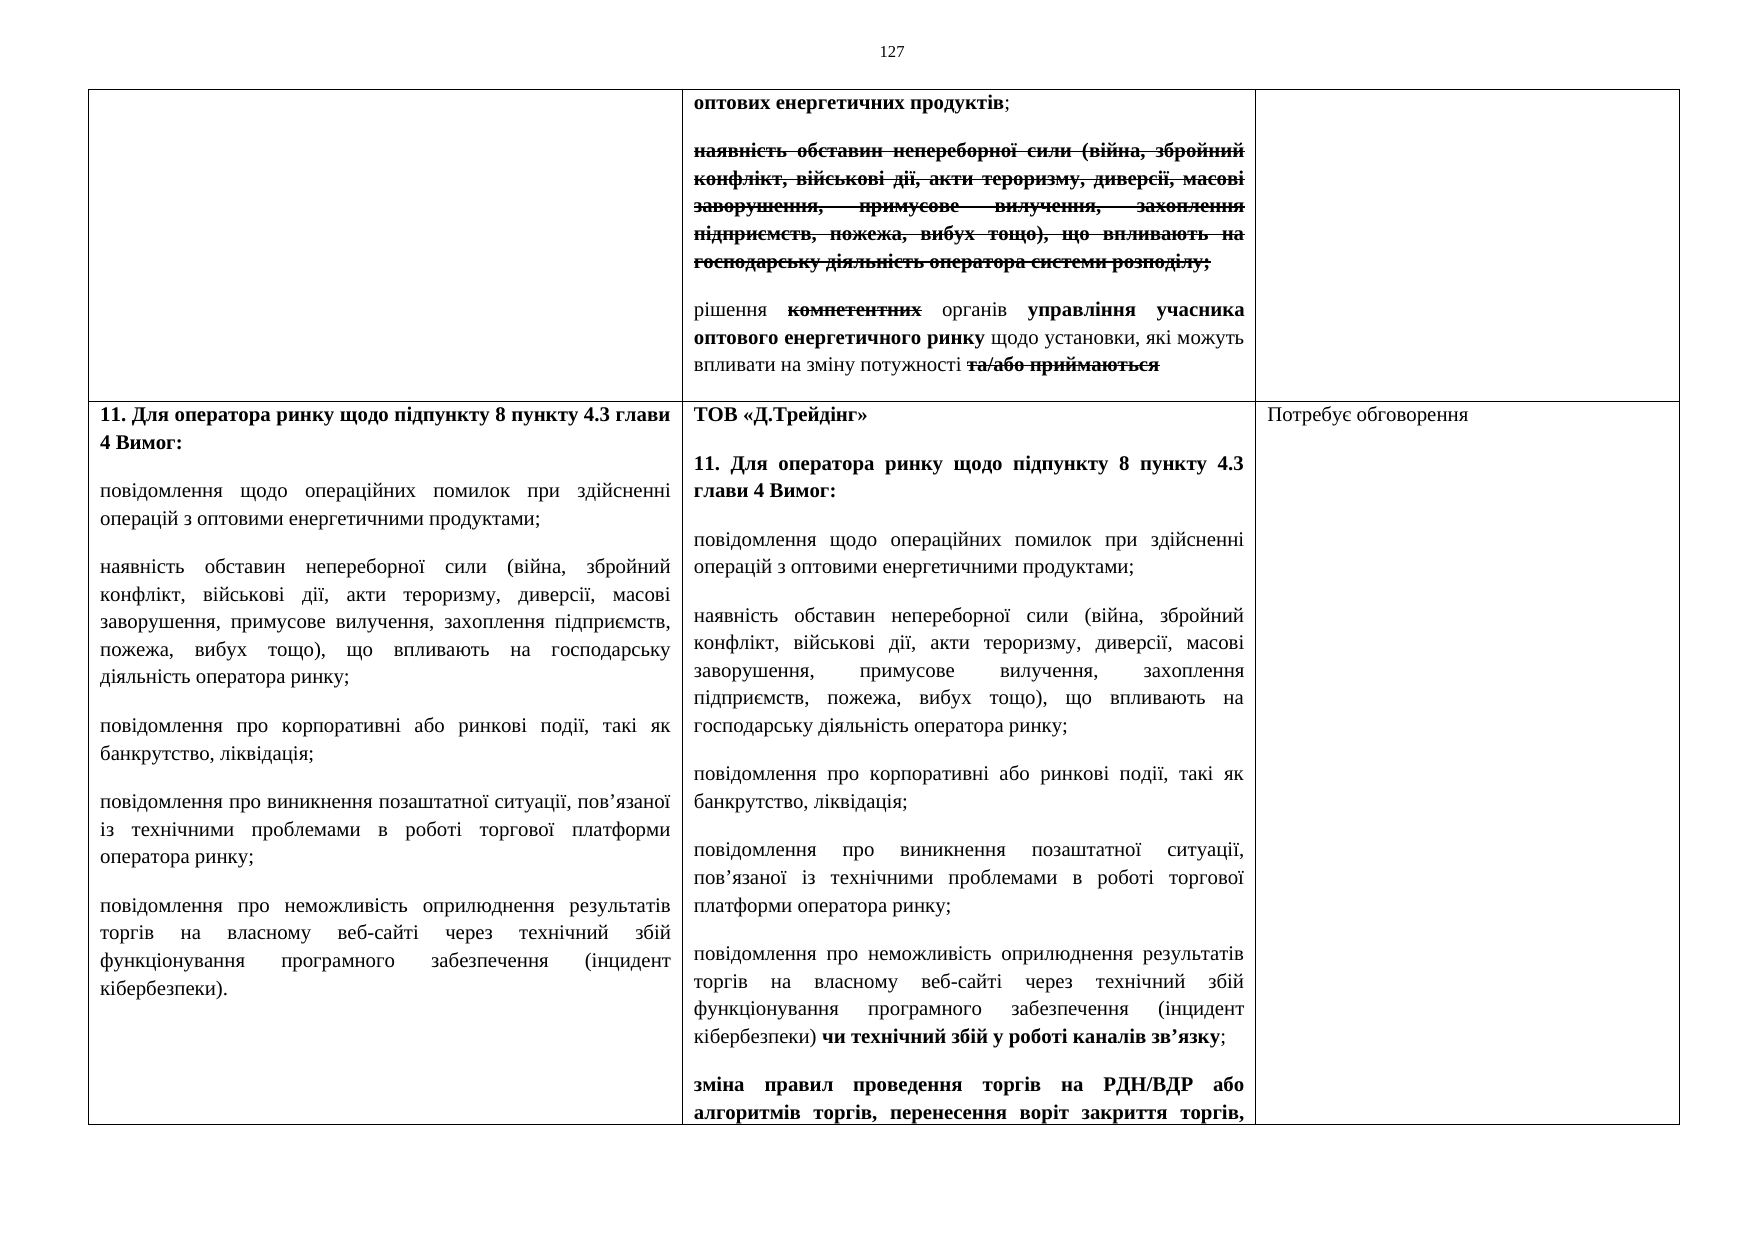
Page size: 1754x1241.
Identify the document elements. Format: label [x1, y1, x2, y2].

table_cell [683, 90, 1255, 401]
table_cell [1256, 402, 1679, 1124]
table_cell [89, 90, 682, 401]
table_cell [1256, 90, 1679, 401]
table_cell [89, 402, 682, 1124]
table_cell [683, 402, 1255, 1124]
